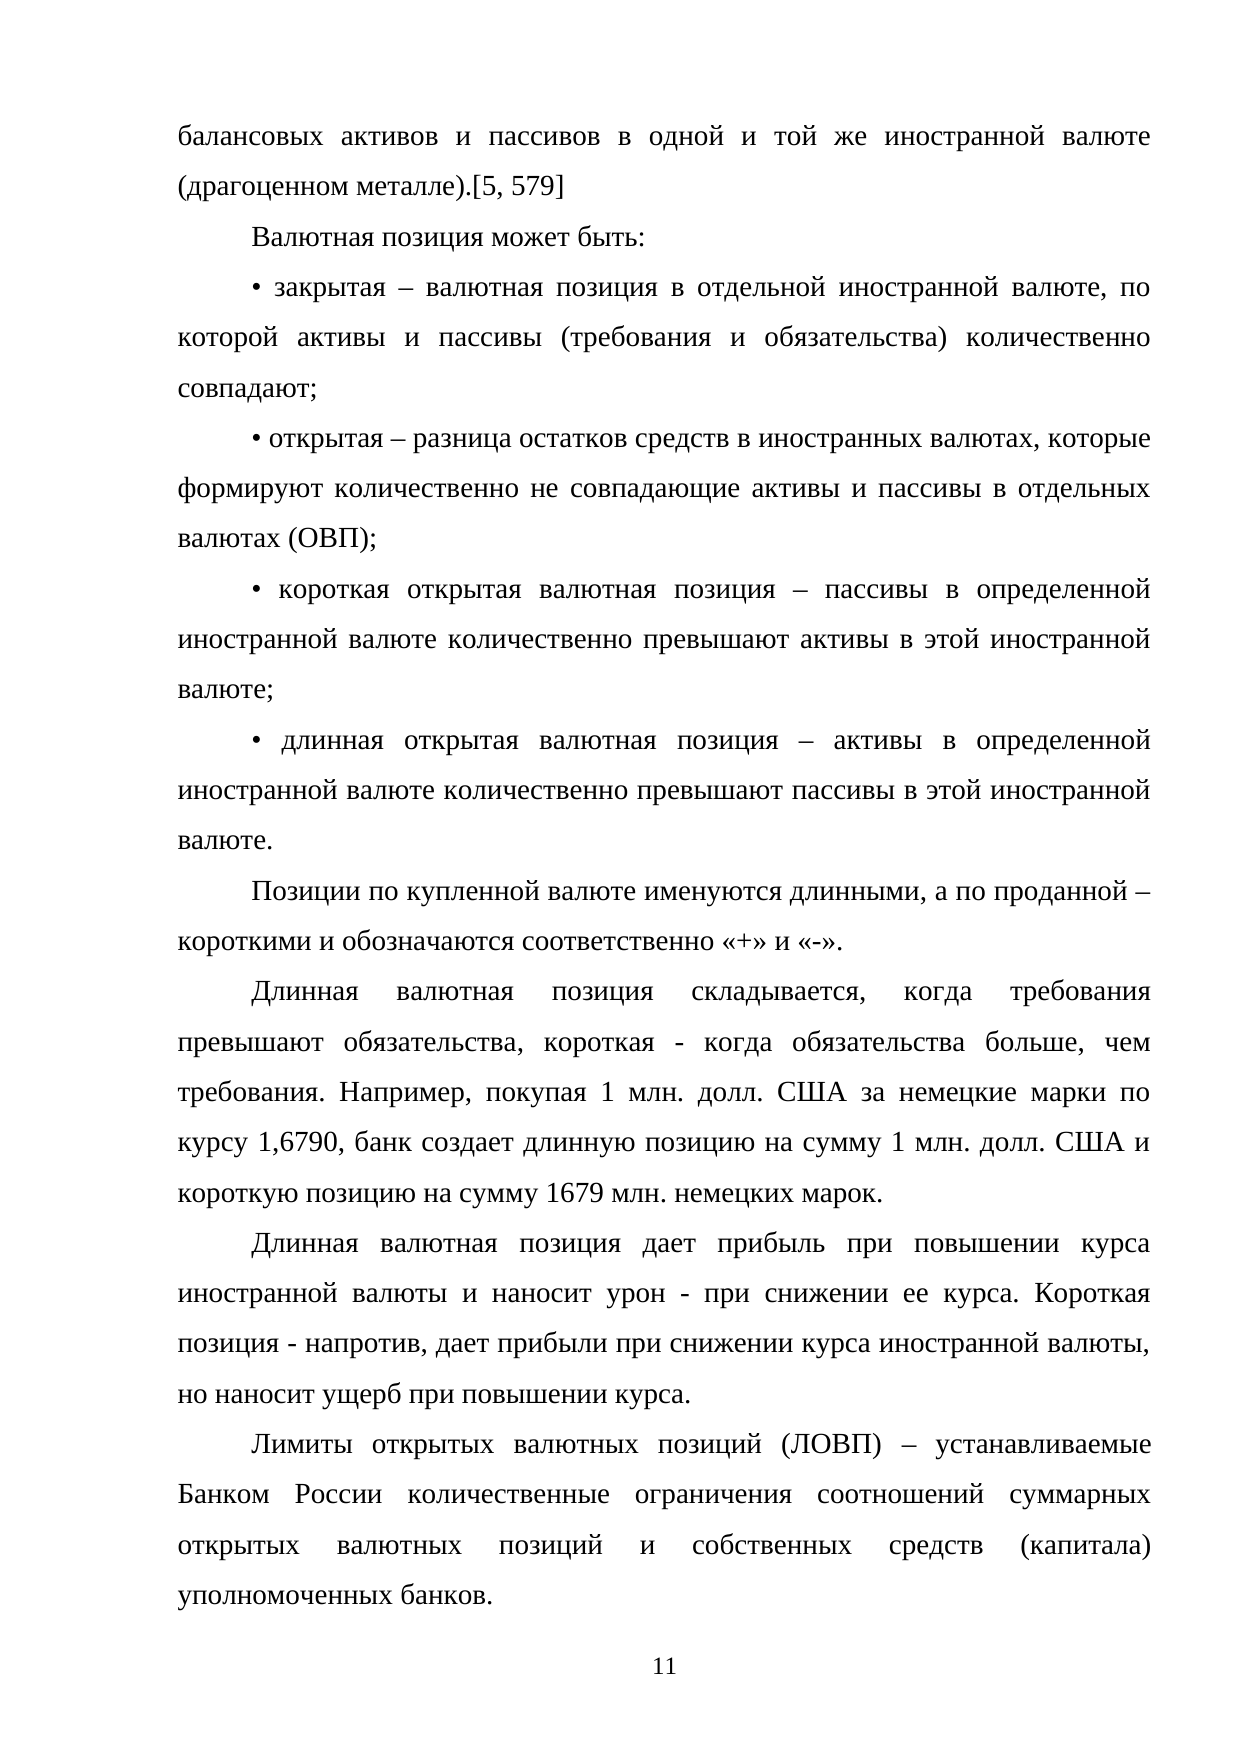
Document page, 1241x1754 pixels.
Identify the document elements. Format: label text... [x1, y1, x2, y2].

text • открытая – разница остатков средств в иностранных валютах, которые формируют количественно не совпадающие активы и пассивы в отдельных валютах (ОВП); [177, 420, 1152, 554]
text Лимиты открытых валютных позиций (ЛОВП) – устанавливаемые Банком России количественные ограничения соотношений суммарных открытых валютных позиций и собственных средств (капитала) уполномоченных банков. [177, 1426, 1152, 1611]
text Позиции по купленной валюте именуются длинными, а по проданной – короткими и обозначаются соответственно «+» и «-». [177, 873, 1152, 957]
text • короткая открытая валютная позиция – пассивы в определенной иностранной валюте количественно превышают активы в этой иностранной валюте; [177, 571, 1152, 705]
text • длинная открытая валютная позиция – активы в определенной иностранной валюте количественно превышают пассивы в этой иностранной валюте. [177, 722, 1152, 856]
text Валютная позиция может быть: [177, 219, 1152, 252]
text Длинная валютная позиция дает прибыль при повышении курса иностранной валюты и наносит урон - при снижении ее курса. Короткая позиция - напротив, дает прибыли при снижении курса иностранной валюты, но наносит ущерб при повышении курса. [177, 1225, 1152, 1409]
text Длинная валютная позиция складывается, когда требования превышают обязательства, короткая - когда обязательства больше, чем требования. Например, покупая 1 млн. долл. США за немецкие марки по курсу 1,6790, банк создает длинную позицию на сумму 1 млн. долл. США и короткую позицию на сумму 1679 млн. немецких марок. [177, 973, 1152, 1208]
text • закрытая – валютная позиция в отдельной иностранной валюте, по которой активы и пассивы (требования и обязательства) количественно совпадают; [177, 269, 1152, 403]
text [177, 118, 1152, 202]
